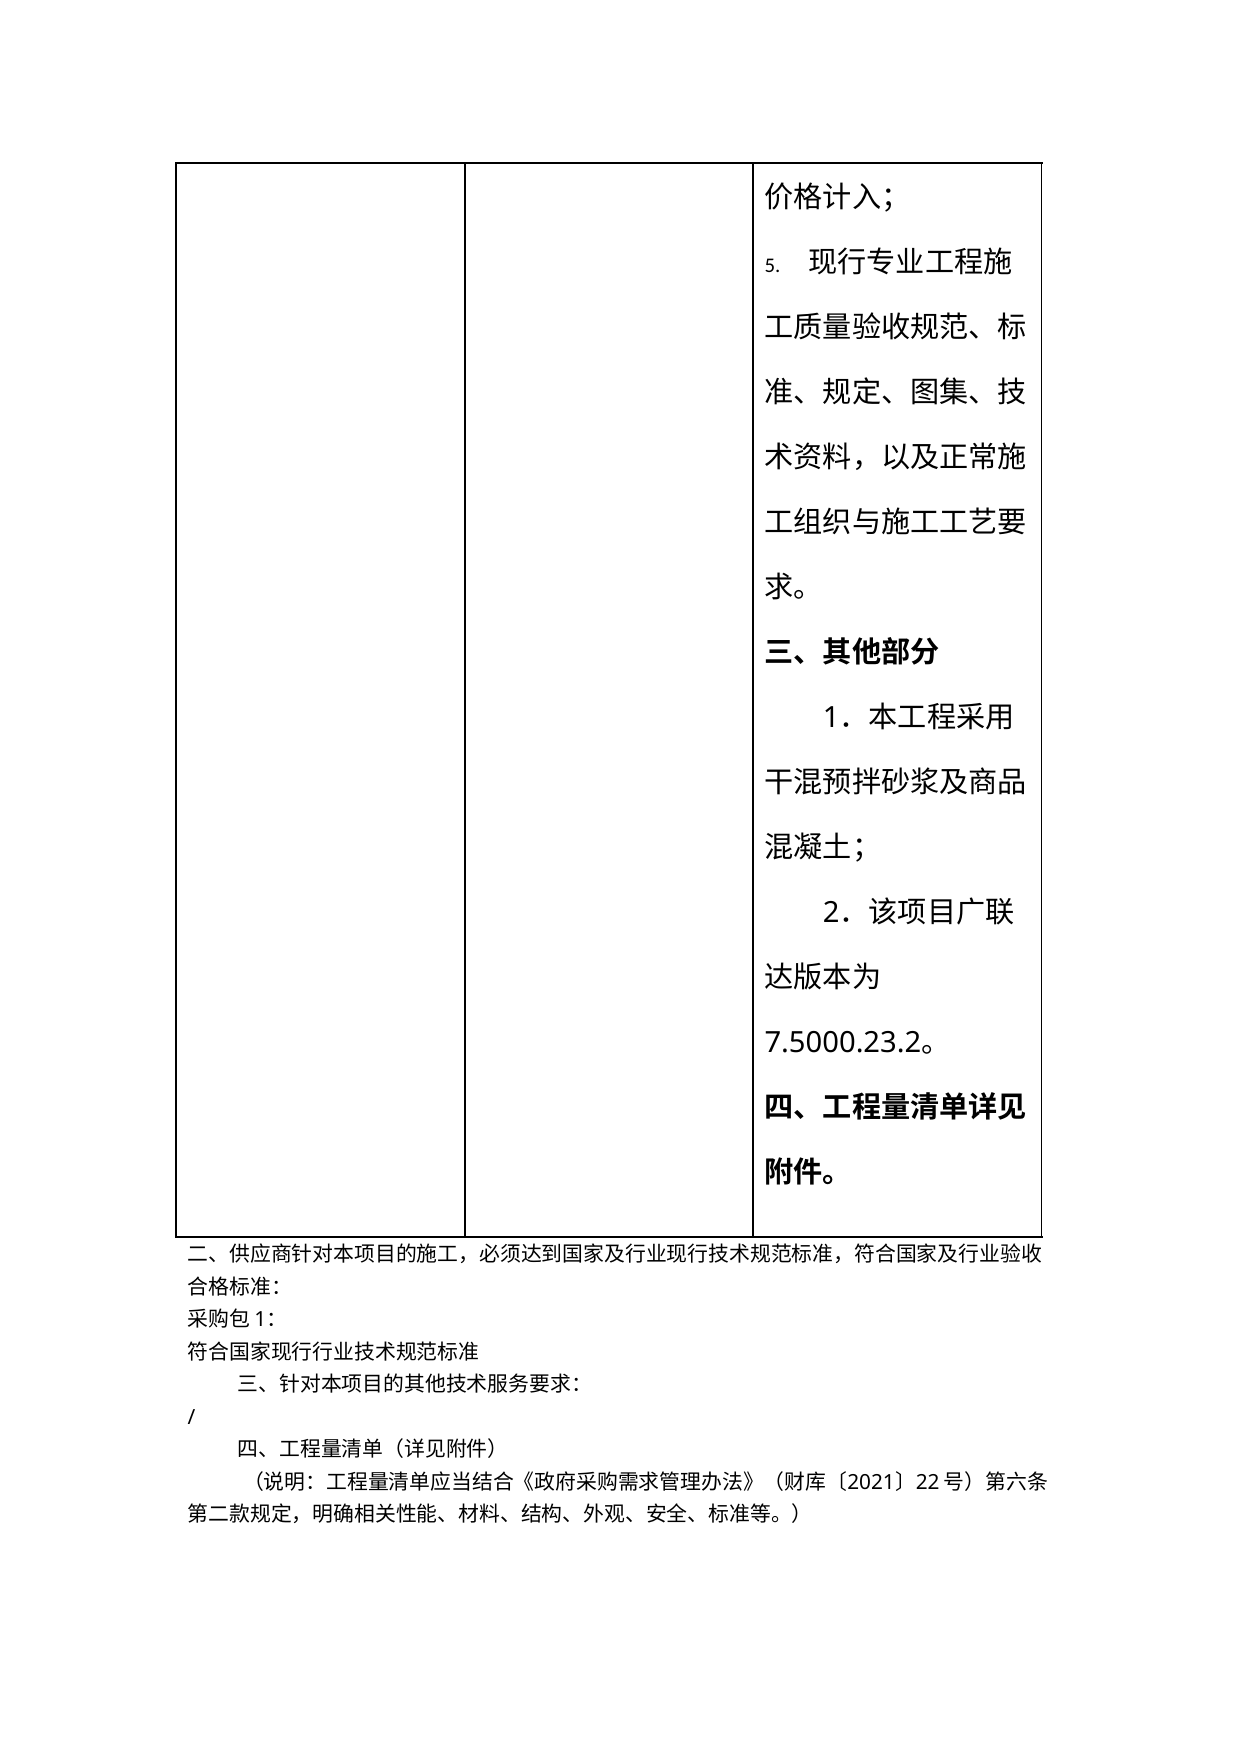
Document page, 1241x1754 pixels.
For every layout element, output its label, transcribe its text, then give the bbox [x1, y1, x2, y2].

table_cell 1 [177, 164, 464, 1236]
text 符合国家现行行业技术规范标准 [187, 1335, 1053, 1368]
text / [187, 1400, 1053, 1433]
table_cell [754, 164, 1041, 1236]
text 采购包1： [187, 1303, 1053, 1335]
text 二、供应商针对本项目的施工，必须达到国家及行业现行技术规范标准，符合国家及行业验收合格标准： [187, 1238, 1053, 1303]
text 四、工程量清单（详见附件） [187, 1433, 1053, 1465]
text 三、针对本项目的其他技术服务要求： [187, 1368, 1053, 1400]
table_cell [466, 164, 752, 1236]
text （说明：工程量清单应当结合《政府采购需求管理办法》（财库〔2021〕22号）第六条第二款规定，明确相关性能、材料、结构、外观、安全、标准等。） [187, 1465, 1053, 1530]
